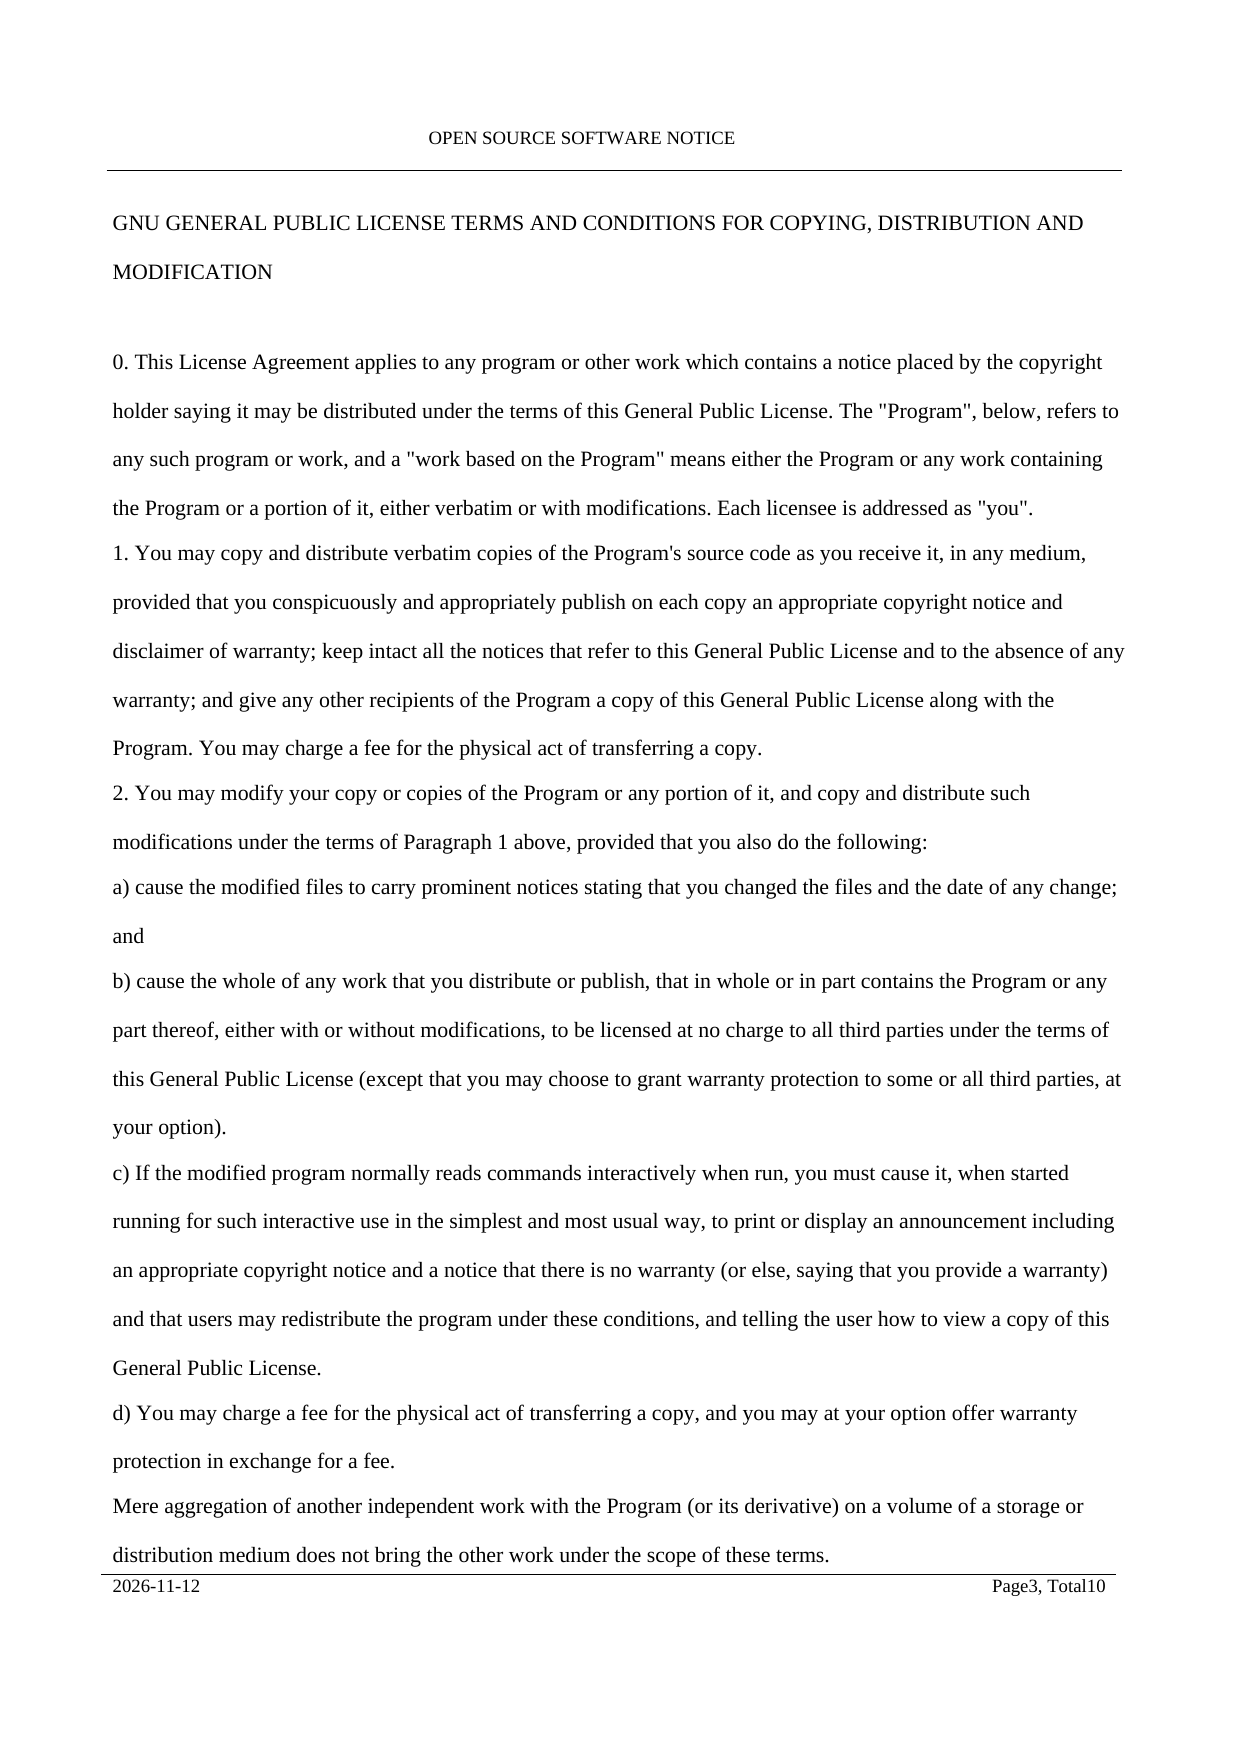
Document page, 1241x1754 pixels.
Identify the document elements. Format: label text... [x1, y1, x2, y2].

text Mere aggregation of another independent work with the Program (or its derivative) on a volume of a storage or distribution medium does not bring the other work under the scope of these terms. [112, 1490, 1128, 1571]
text 1. You may copy and distribute verbatim copies of the Program's source code as you receive it, in any medium, provided that you conspicuously and appropriately publish on each copy an appropriate copyright notice and disclaimer of warranty; keep intact all the notices that refer to this General Public License and to the absence of any warranty; and give any other recipients of the Program a copy of this General Public License along with the Program. You may charge a fee for the physical act of transferring a copy. [112, 537, 1128, 764]
text GNU GENERAL PUBLIC LICENSE TERMS AND CONDITIONS FOR COPYING, DISTRIBUTION AND MODIFICATION [112, 206, 1128, 288]
text d) You may charge a fee for the physical act of transferring a copy, and you may at your option offer warranty protection in exchange for a fee. [112, 1396, 1128, 1477]
text c) If the modified program normally reads commands interactively when run, you must cause it, when started running for such interactive use in the simplest and most usual way, to print or display an announcement including an appropriate copyright notice and a notice that there is no warranty (or else, saying that you provide a warranty) and that users may redistribute the program under these conditions, and telling the user how to view a copy of this General Public License. [112, 1156, 1128, 1383]
text a) cause the modified files to carry prominent notices stating that you changed the files and the date of any change; and [112, 871, 1128, 952]
text 2. You may modify your copy or copies of the Program or any portion of it, and copy and distribute such modifications under the terms of Paragraph 1 above, provided that you also do the following: [112, 777, 1128, 858]
text 0. This License Agreement applies to any program or other work which contains a notice placed by the copyright holder saying it may be distributed under the terms of this General Public License. The "Program", below, refers to any such program or work, and a "work based on the Program" means either the Program or any work containing the Program or a portion of it, either verbatim or with modifications. Each licensee is addressed as "you". [112, 345, 1128, 524]
text b) cause the whole of any work that you distribute or publish, that in whole or in part contains the Program or any part thereof, either with or without modifications, to be licensed at no charge to all third parties under the terms of this General Public License (except that you may choose to grant warranty protection to some or all third parties, at your option). [112, 964, 1128, 1143]
